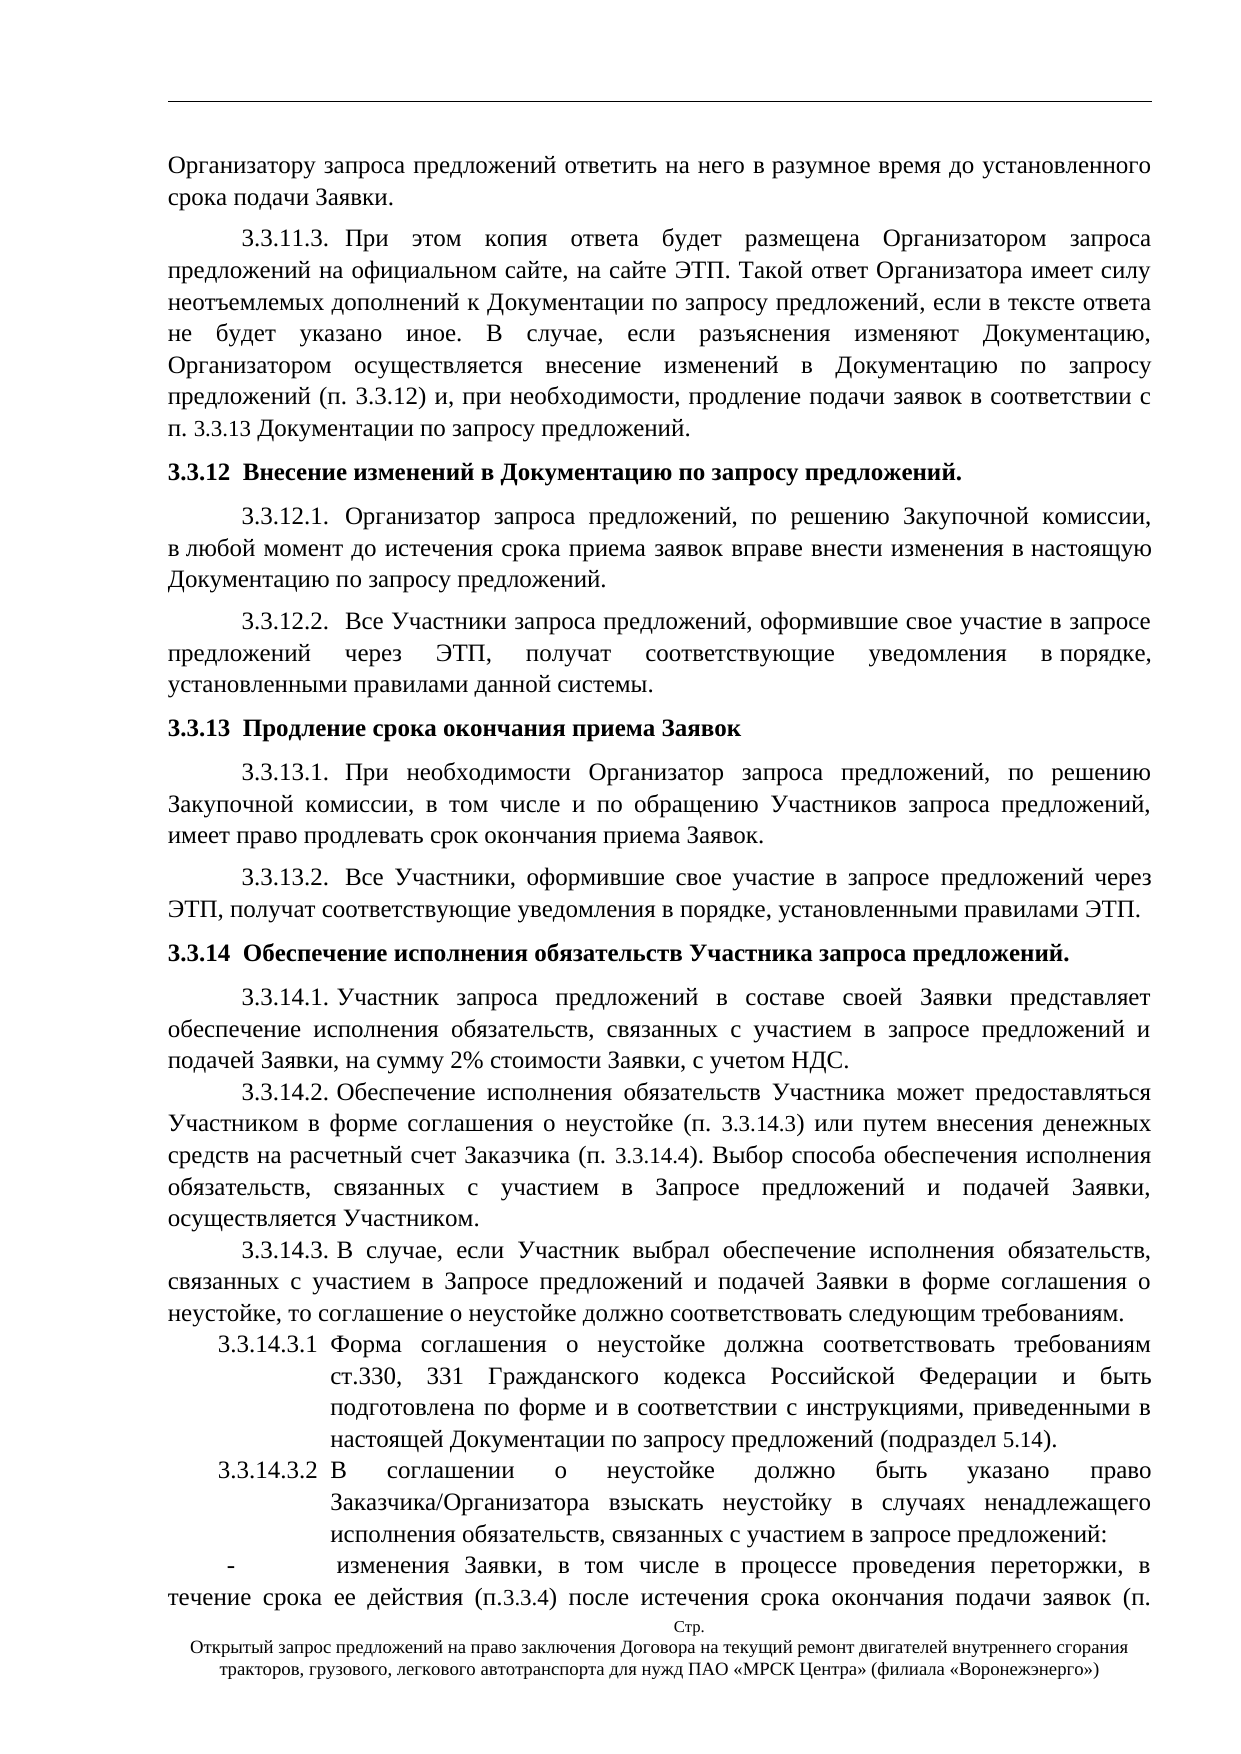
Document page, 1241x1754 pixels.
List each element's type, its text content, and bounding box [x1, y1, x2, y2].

subtitle Внесение изменений в Документацию по запросу предложений. [168, 457, 1152, 486]
subtitle Продление срока окончания приема Заявок [168, 713, 1152, 742]
list Все Участники запроса предложений, оформившие свое участие в запросе предложений через ЭТП, получат соответствующие уведомления в порядке, установленными правилами данной системы. [168, 606, 1152, 698]
subtitle Обеспечение исполнения обязательств Участника запроса предложений. [168, 938, 1152, 967]
list В соглашении о неустойке должно быть указано право Заказчика/Организатора взыскать неустойку в случаях ненадлежащего исполнения обязательств, связанных с участием в запросе предложений: [218, 1456, 1152, 1547]
list При этом копия ответа будет размещена Организатором запроса предложений на официальном сайте, на сайте ЭТП. Такой ответ Организатора имеет силу неотъемлемых дополнений к Документации по запросу предложений, если в тексте ответа не будет указано иное. В случае, если разъяснения изменяют Документацию, Организатором осуществляется внесение изменений в Документацию по запросу предложений (п. 3.3.12) и, при необходимости, продление подачи заявок в соответствии с п. 3.3.13 Документации по запросу предложений. [168, 223, 1152, 442]
list В случае, если Участник выбрал обеспечение исполнения обязательств, связанных с участием в Запросе предложений и подачей Заявки в форме соглашения о неустойке, то соглашение о неустойке должно соответствовать следующим требованиям. [168, 1235, 1152, 1327]
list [168, 1550, 1152, 1611]
list Участник запроса предложений в составе своей Заявки представляет обеспечение исполнения обязательств, связанных с участием в запросе предложений и подачей Заявки, на сумму 2% стоимости Заявки, с учетом НДС. [168, 982, 1152, 1074]
list Обеспечение исполнения обязательств Участника может предоставляться Участником в форме соглашения о неустойке (п. 3.3.14.3) или путем внесения денежных средств на расчетный счет Заказчика (п. 3.3.14.4). Выбор способа обеспечения исполнения обязательств, связанных с участием в Запросе предложений и подачей Заявки, осуществляется Участником. [168, 1077, 1152, 1232]
list Все Участники, оформившие свое участие в запросе предложений через ЭТП, получат соответствующие уведомления в порядке, установленными правилами ЭТП. [168, 862, 1152, 923]
list Форма соглашения о неустойке должна соответствовать требованиям ст.330, 331 Гражданского кодекса Российской Федерации и быть подготовлена по форме и в соответствии с инструкциями, приведенными в настоящей Документации по запросу предложений (подраздел 5.14). [218, 1329, 1152, 1453]
list Организатор запроса предложений, по решению Закупочной комиссии, в любой момент до истечения срока приема заявок вправе внести изменения в настоящую Документацию по запросу предложений. [168, 501, 1152, 593]
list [168, 150, 1152, 210]
list При необходимости Организатор запроса предложений, по решению Закупочной комиссии, в том числе и по обращению Участников запроса предложений, имеет право продлевать срок окончания приема Заявок. [168, 757, 1152, 849]
